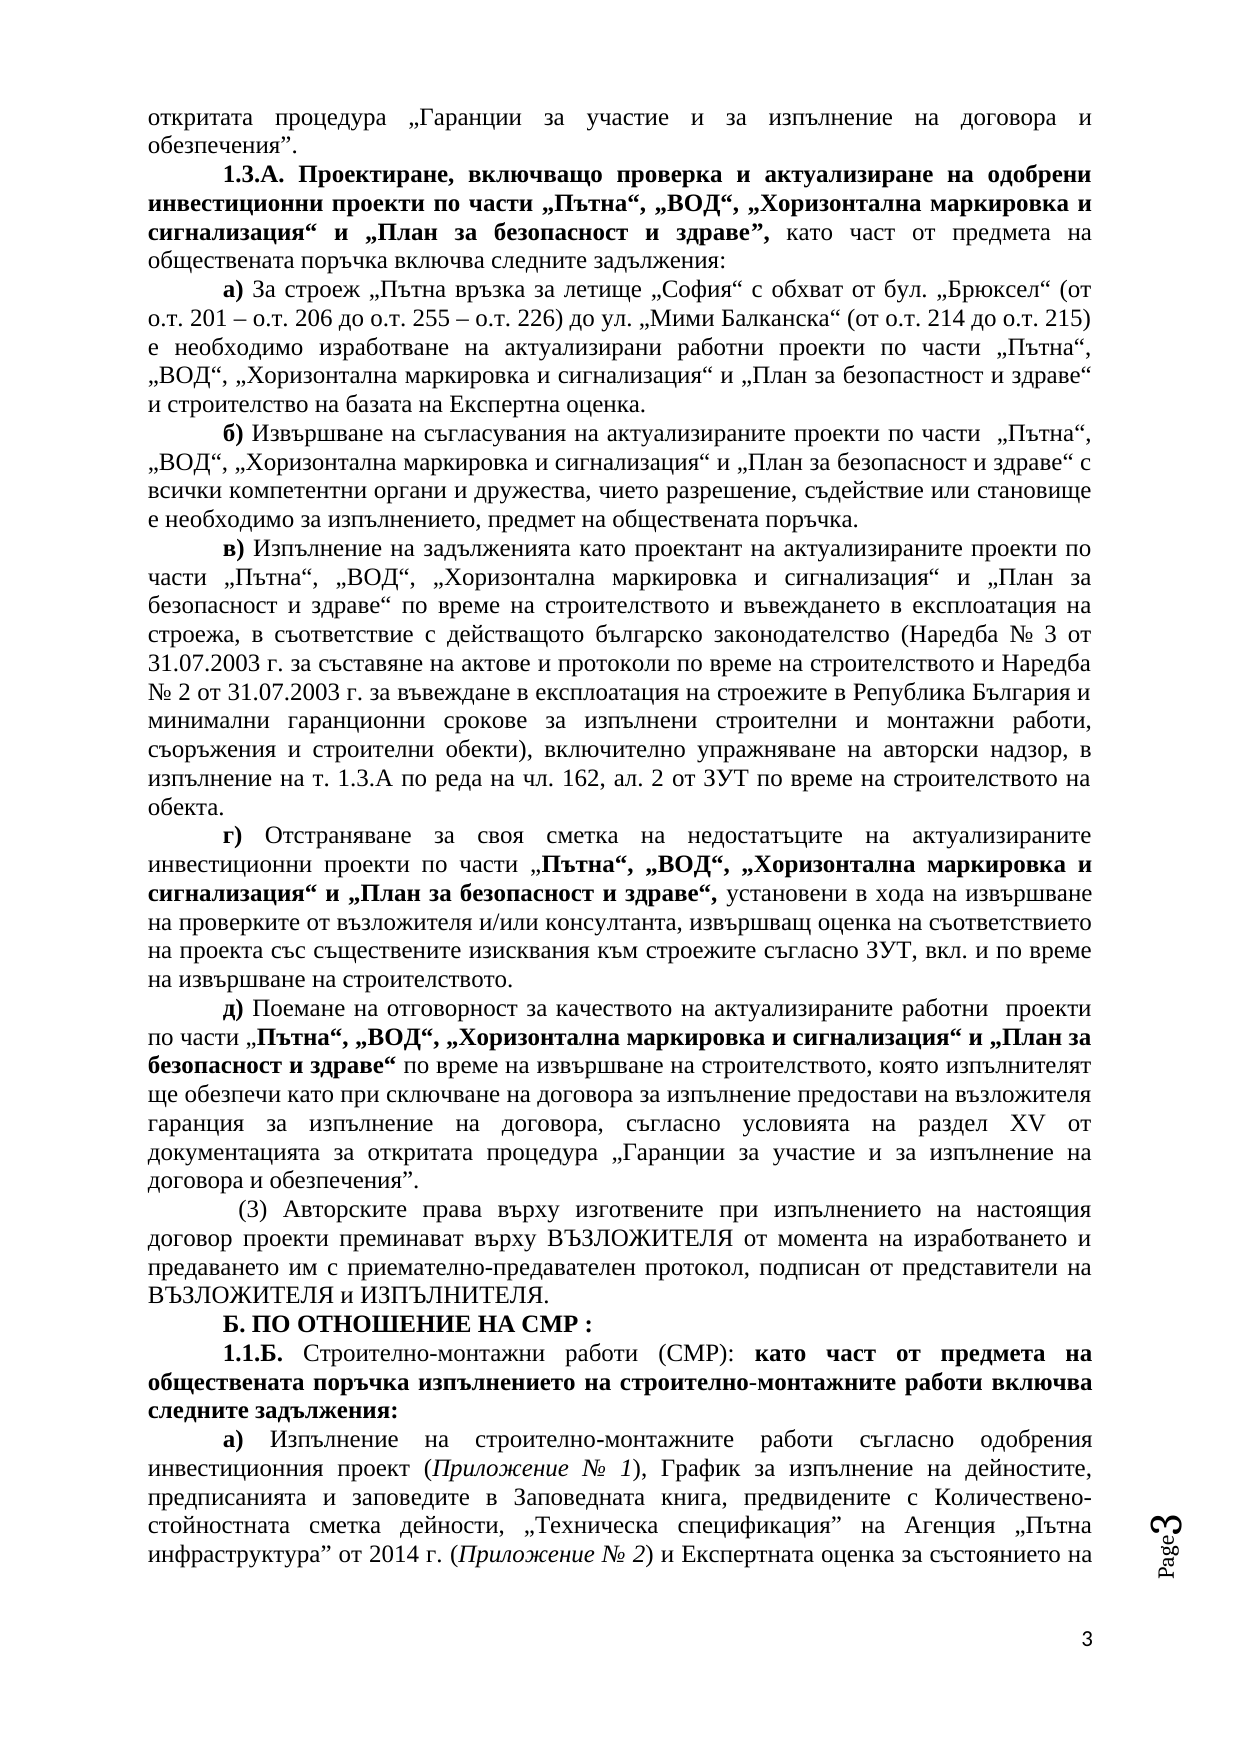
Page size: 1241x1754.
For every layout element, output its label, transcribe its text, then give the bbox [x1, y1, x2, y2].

text (3) Авторските права върху изготвените при изпълнението на настоящия договор проекти преминават върху ВЪЗЛОЖИТЕЛЯ от момента на изработването и предаването им с приемателно-предавателен протокол, подписан от представители на ВЪЗЛОЖИТЕЛЯ и ИЗПЪЛНИТЕЛЯ. [148, 1194, 1093, 1309]
text 1.3.А. Проектиране, включващо проверка и актуализиране на одобрени инвестиционни проекти по части „Пътна“, „ВОД“, „Хоризонтална маркировка и сигнализация“ и „План за безопасност и здраве”, като част от предмета на обществената поръчка включва следните задължения: [148, 159, 1093, 274]
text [148, 102, 1093, 159]
text б) Извършване на съгласувания на актуализираните проекти по части „Пътна“, „ВОД“, „Хоризонтална маркировка и сигнализация“ и „План за безопасност и здраве“ с всички компетентни органи и дружества, чието разрешение, съдействие или становище е необходимо за изпълнението, предмет на обществената поръчка. [148, 418, 1093, 533]
title 1.1.Б. Строително-монтажни работи (СМР): като част от предмета на обществената поръчка изпълнението на строително-монтажните работи включва следните задължения: [148, 1338, 1093, 1424]
text д) Поемане на отговорност за качеството на актуализираните работни проекти по части „Пътна“, „ВОД“, „Хоризонтална маркировка и сигнализация“ и „План за безопасност и здраве“ по време на извършване на строителството, която изпълнителят ще обезпечи като при сключване на договора за изпълнение предостави на възложителя гаранция за изпълнение на договора, съгласно условията на раздел ХV от документацията за откритата процедура „Гаранции за участие и за изпълнение на договора и обезпечения”. [148, 993, 1093, 1194]
text Б. ПО ОТНОШЕНИЕ НА СМР : [148, 1309, 1093, 1338]
text а) За строеж „Пътна връзка за летище „София“ с обхват от бул. „Брюксел“ (от о.т. 201 – о.т. 206 до о.т. 255 – о.т. 226) до ул. „Мими Балканска“ (от о.т. 214 до о.т. 215) е необходимо изработване на актуализирани работни проекти по части „Пътна“, „ВОД“, „Хоризонтална маркировка и сигнализация“ и „План за безопастност и здраве“ и строителство на базата на Експертна оценка. [148, 274, 1093, 418]
text г) Отстраняване за своя сметка на недостатъците на актуализираните инвестиционни проекти по части „Пътна“, „ВОД“, „Хоризонтална маркировка и сигнализация“ и „План за безопасност и здраве“, установени в хода на извършване на проверките от възложителя и/или консултанта, извършващ оценка на съответствието на проекта със съществените изисквания към строежите съгласно ЗУТ, вкл. и по време на извършване на строителството. [148, 821, 1093, 993]
text в) Изпълнение на задълженията като проектант на актуализираните проекти по части „Пътна“, „ВОД“, „Хоризонтална маркировка и сигнализация“ и „План за безопасност и здраве“ по време на строителството и въвеждането в експлоатация на строежа, в съответствие с действащото българско законодателство (Наредба № 3 от 31.07.2003 г. за съставяне на актове и протоколи по време на строителството и Наредба № 2 от 31.07.2003 г. за въвеждане в експлоатация на строежите в Република България и минимални гаранционни срокове за изпълнени строителни и монтажни работи, съоръжения и строителни обекти), включително упражняване на авторски надзор, в изпълнение на т. 1.3.А по реда на чл. 162, ал. 2 от ЗУТ по време на строителството на обекта. [148, 533, 1093, 821]
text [148, 1424, 1093, 1568]
